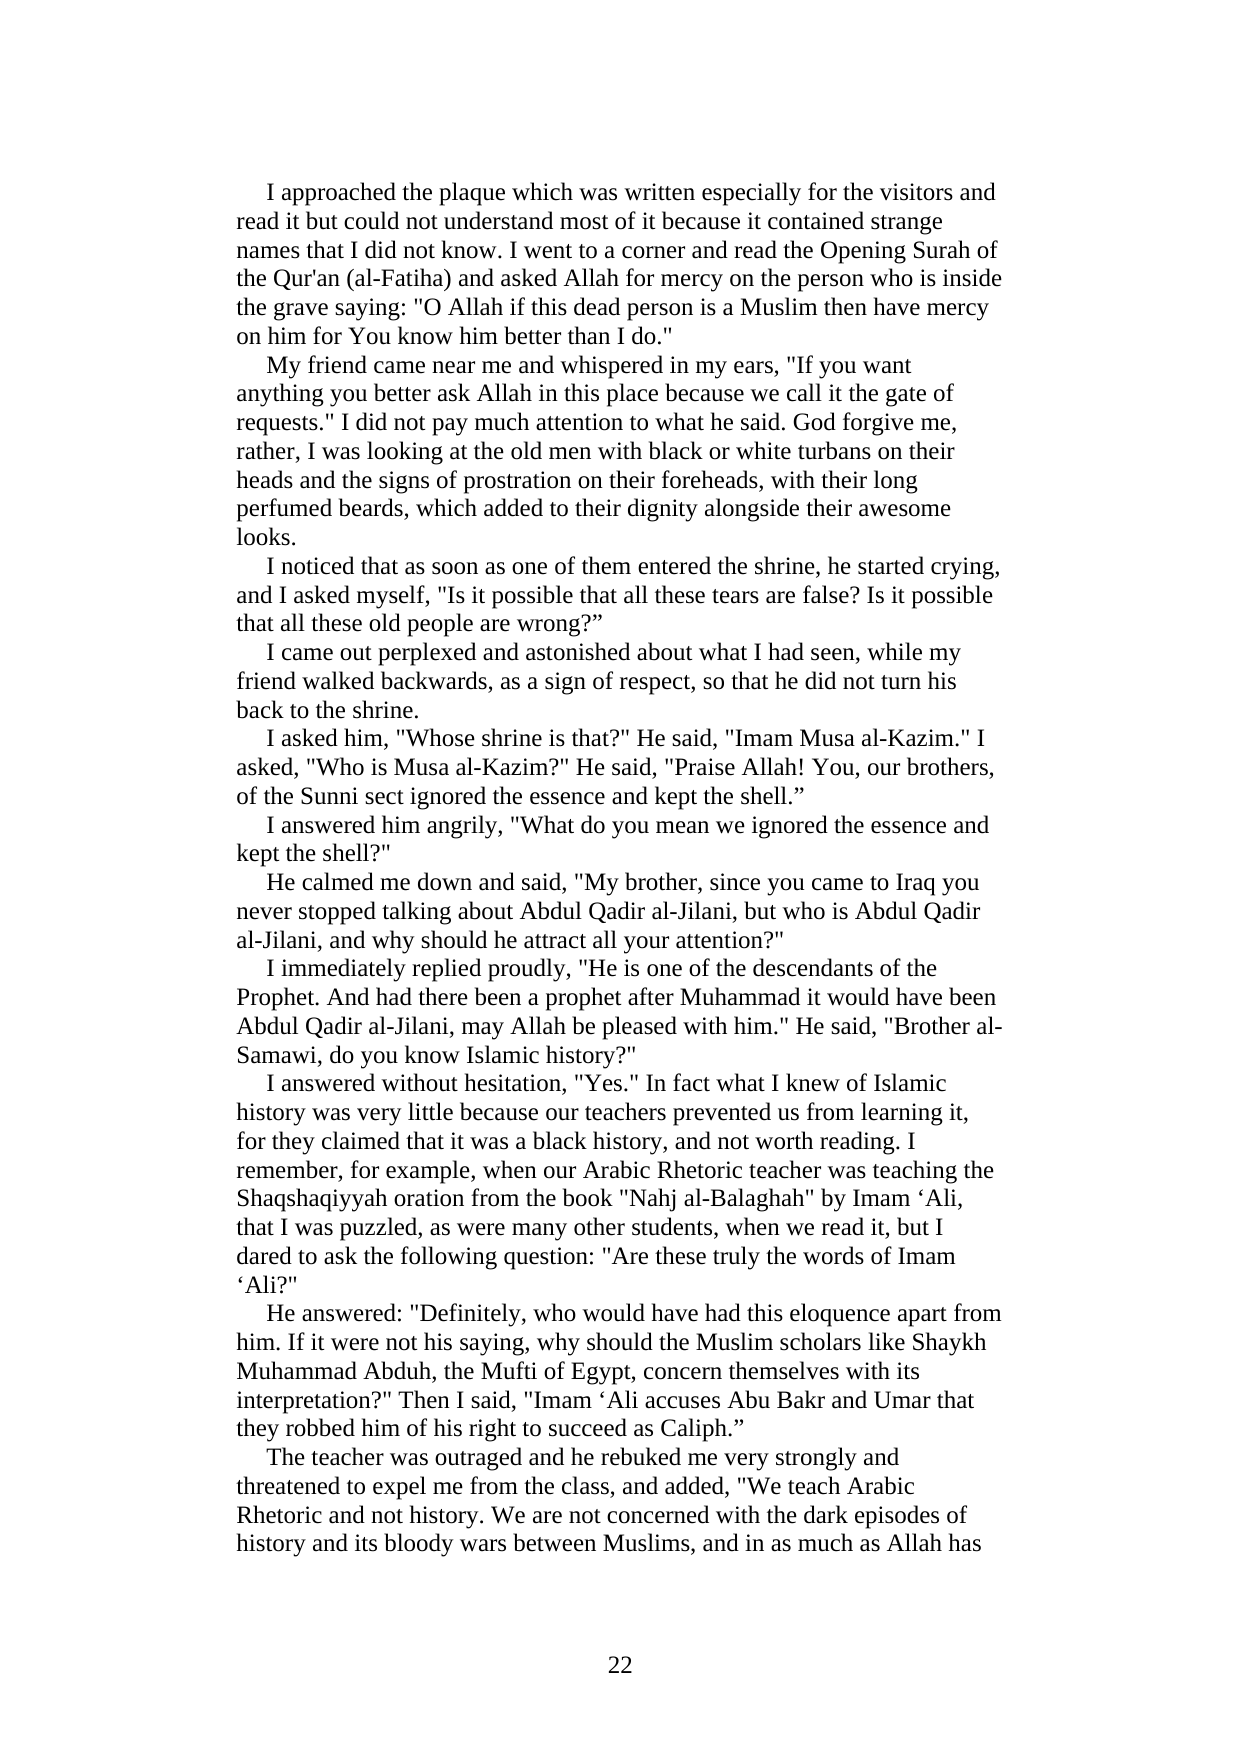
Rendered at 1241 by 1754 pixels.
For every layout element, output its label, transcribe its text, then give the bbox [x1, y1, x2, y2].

text I answered without hesitation, "Yes." In fact what I knew of Islamic history was very little because our teachers prevented us from learning it, for they claimed that it was a black history, and not worth reading. I remember, for example, when our Arabic Rhetoric teacher was teaching the Shaqshaqiyyah oration from the book "Nahj al-Balaghah" by Imam ‘Ali, that I was puzzled, as were many other students, when we read it, but I dared to ask the following question: "Are these truly the words of Imam ‘Ali?" [236, 1068, 1004, 1298]
text I noticed that as soon as one of them entered the shrine, he started crying, and I asked myself, "Is it possible that all these tears are false? Is it possible that all these old people are wrong?” [236, 551, 1004, 637]
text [236, 1442, 1004, 1557]
text My friend came near me and whispered in my ears, "If you want anything you better ask Allah in this place because we call it the gate of requests." I did not pay much attention to what he said. God forgive me, rather, I was looking at the old men with black or white turbans on their heads and the signs of prostration on their foreheads, with their long perfumed beards, which added to their dignity alongside their awesome looks. [236, 350, 1004, 551]
text I immediately replied proudly, "He is one of the descendants of the Prophet. And had there been a prophet after Muhammad it would have been Abdul Qadir al-Jilani, may Allah be pleased with him." He said, "Brother al-Samawi, do you know Islamic history?" [236, 953, 1004, 1068]
text I answered him angrily, "What do you mean we ignored the essence and kept the shell?" [236, 810, 1004, 867]
text He answered: "Definitely, who would have had this eloquence apart from him. If it were not his saying, why should the Muslim scholars like Shaykh Muhammad Abduh, the Mufti of Egypt, concern themselves with its interpretation?" Then I said, "Imam ‘Ali accuses Abu Bakr and Umar that they robbed him of his right to succeed as Caliph.” [236, 1298, 1004, 1442]
text He calmed me down and said, "My brother, since you came to Iraq you never stopped talking about Abdul Qadir al-Jilani, but who is Abdul Qadir al-Jilani, and why should he attract all your attention?" [236, 867, 1004, 953]
text I came out perplexed and astonished about what I had seen, while my friend walked backwards, as a sign of respect, so that he did not turn his back to the shrine. [236, 637, 1004, 723]
text I approached the plaque which was written especially for the visitors and read it but could not understand most of it because it contained strange names that I did not know. I went to a corner and read the Opening Surah of the Qur'an (al-Fatiha) and asked Allah for mercy on the person who is inside the grave saying: "O Allah if this dead person is a Muslim then have mercy on him for You know him better than I do." [236, 177, 1004, 350]
text I asked him, "Whose shrine is that?" He said, "Imam Musa al-Kazim." I asked, "Who is Musa al-Kazim?" He said, "Praise Allah! You, our brothers, of the Sunni sect ignored the essence and kept the shell.” [236, 723, 1004, 810]
